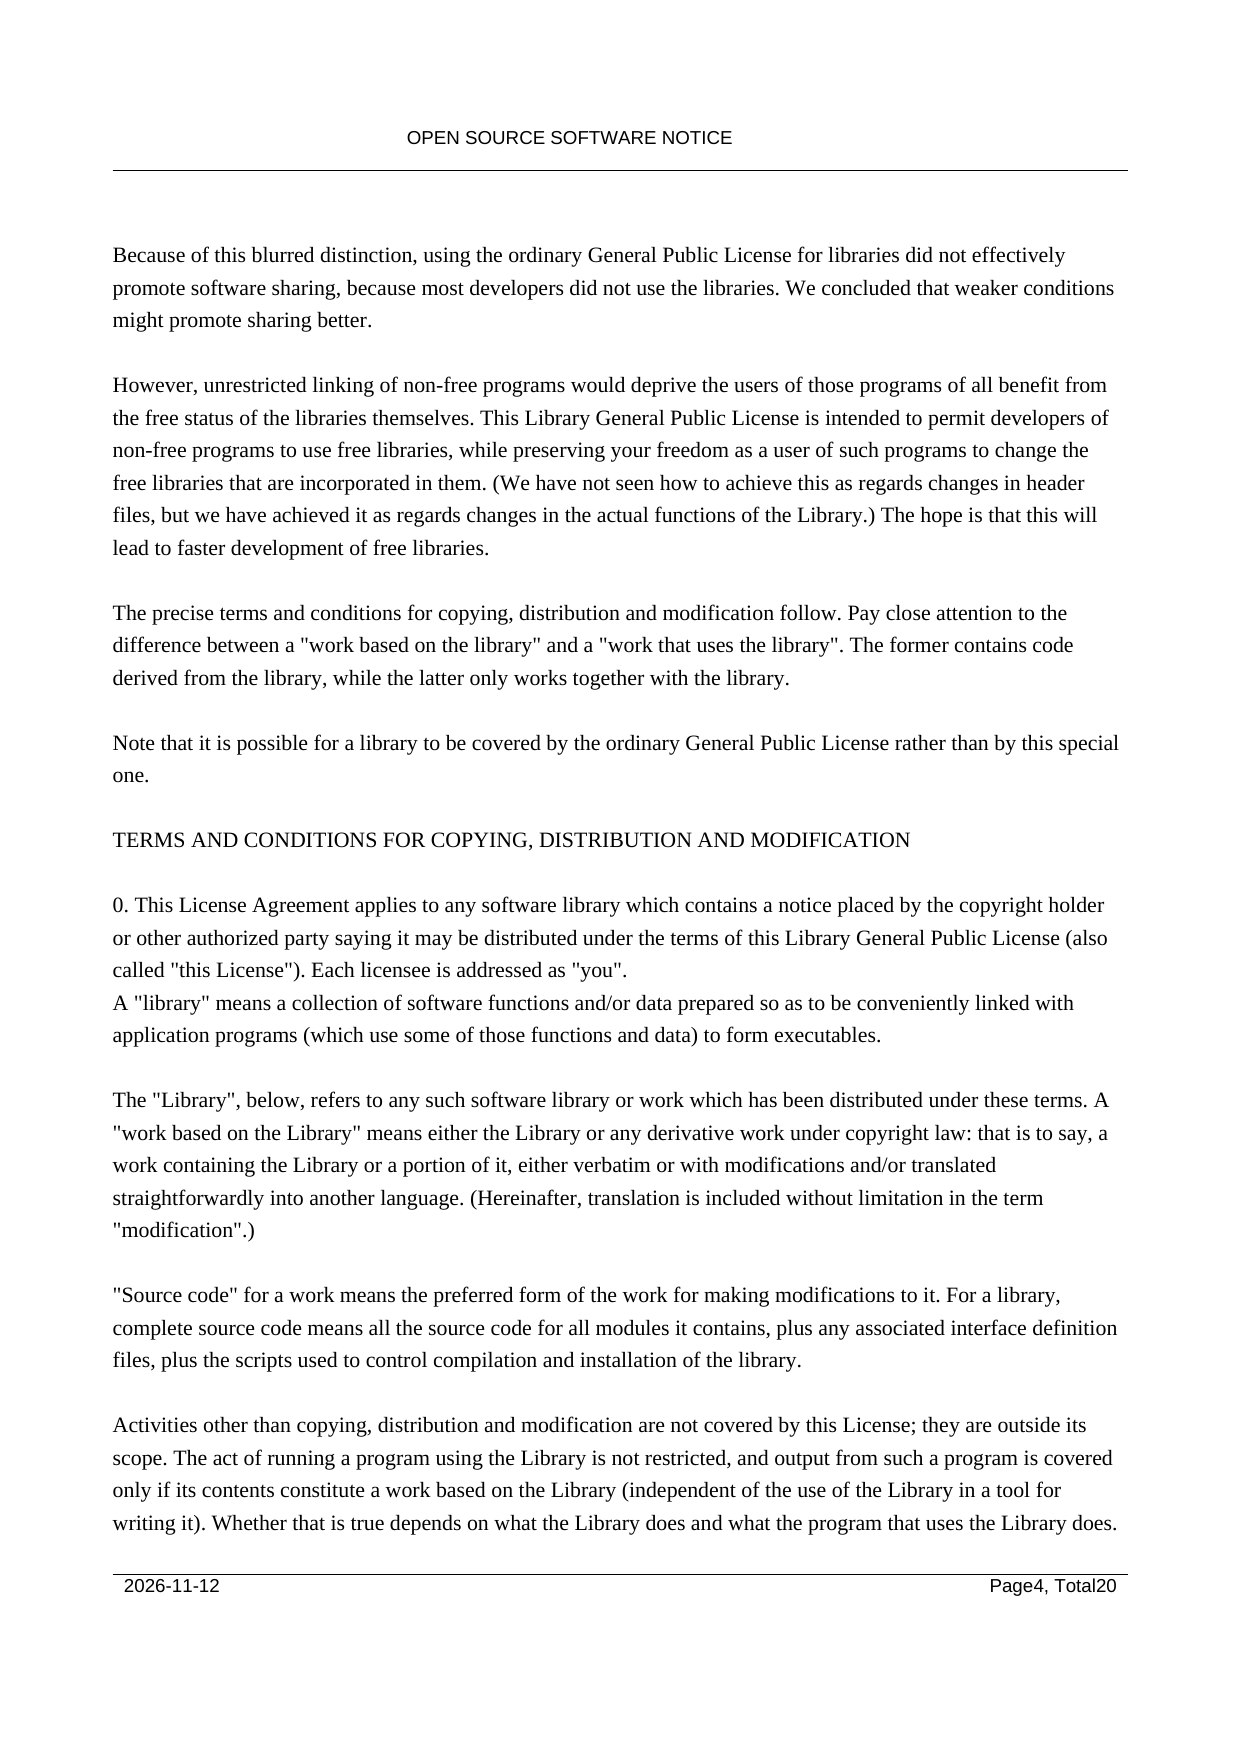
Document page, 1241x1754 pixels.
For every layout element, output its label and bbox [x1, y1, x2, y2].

text [112, 206, 1128, 1539]
